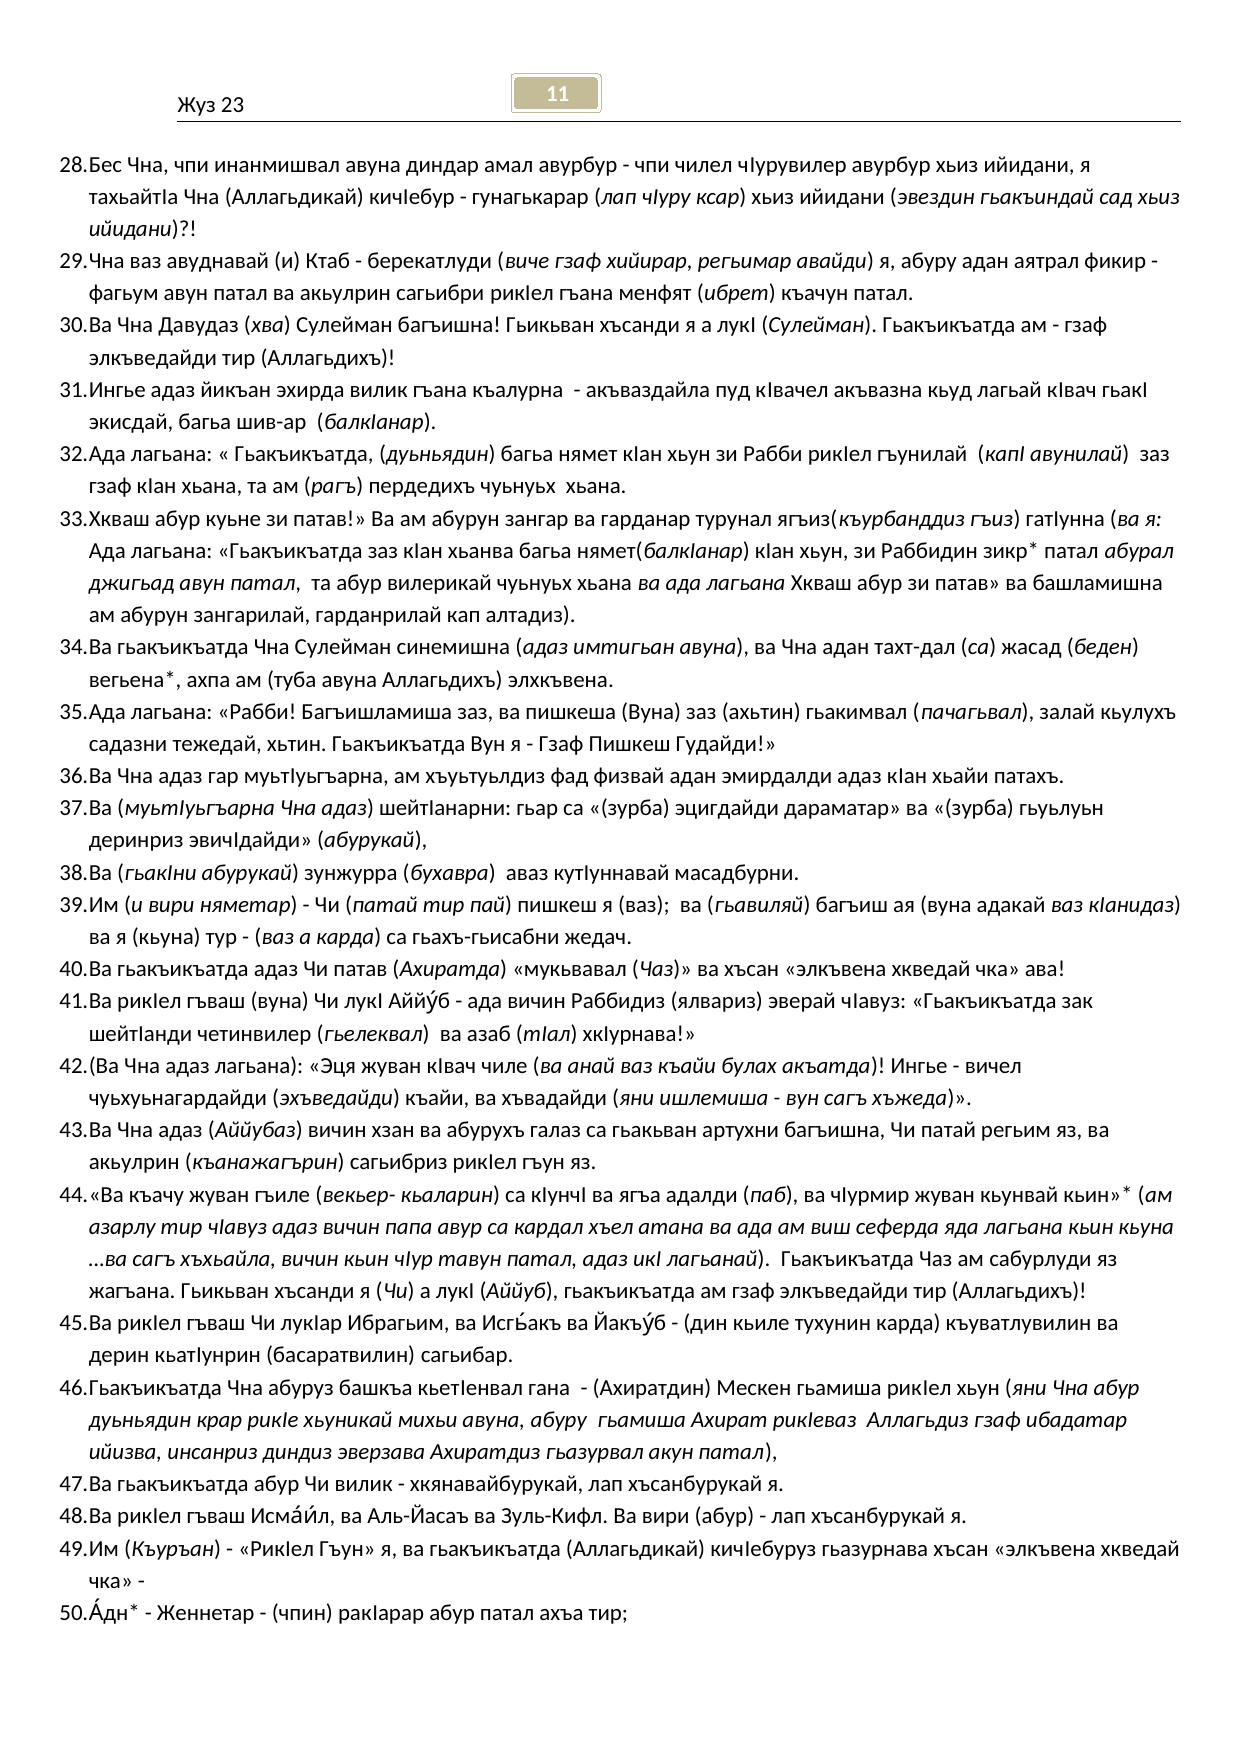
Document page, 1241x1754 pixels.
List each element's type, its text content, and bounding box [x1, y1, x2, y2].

list Чна ваз авуднавай (и) Ктаб - берекатлуди (виче гзаф хийирар, регьимар авайди) я, абуру адан аятрал фикир - фагьум авун патал ва акьулрин сагьибри рикIел гъана менфят (ибрет) къачун патал. [59, 246, 1181, 306]
list Ва рикIел гъваш Чи лукIар Ибрагьим, ва Исгь́акъ ва Йакъу́б - (дин кьиле тухунин карда) къуватлувилин ва дерин кьатIунрин (басаратвилин) сагьибар. [59, 1308, 1181, 1369]
list Ада лагьана: « Гьакъикъатда, (дуьньядин) багьа нямет кIан хьун зи Рабби рикIел гъунилай (капI авунилай) заз гзаф кIан хьана, та ам (рагъ) пердедихъ чуьнуьх хьана. [59, 439, 1181, 499]
list Ингье адаз йикъан эхирда вилик гъана къалурна - акъваздайла пуд кIвачел акъвазна кьуд лагьай кIвач гьакI экисдай, багьа шив-ар (балкIанар). [59, 375, 1181, 435]
list Ва (муьтIуьгъарна Чна адаз) шейтIанарни: гьар са «(зурба) эцигдайди дараматар» ва «(зурба) гьуьлуьн деринриз эвичIдайди» (абурукай), [59, 793, 1181, 854]
list А́дн* - Женнетар - (чпин) ракIарар абур патал ахъа тир; [59, 1598, 1181, 1626]
list Ва Чна адаз гар муьтIуьгъарна, ам хъуьтуьлдиз фад физвай адан эмирдалди адаз кIан хьайи патахъ. [59, 761, 1181, 789]
list «Ва къачу жуван гъиле (векьер- кьаларин) са кIунчI ва ягъа адалди (паб), ва чIурмир жуван кьунвай кьин»* (ам азарлу тир чIавуз адаз вичин папа авур са кардал хъел атана ва ада ам виш сеферда яда лагьана кьин кьуна …ва сагъ хъхьайла, вичин кьин чIур тавун патал, адаз икI лагьанай). Гьакъикъатда Чаз ам сабурлуди яз жагъана. Гьикьван хъсанди я (Чи) а лукI (Аййуб), гьакъикъатда ам гзаф элкъведайди тир (Аллагьдихъ)! [59, 1180, 1181, 1304]
list Гьакъикъатда Чна абуруз башкъа кьетIенвал гана - (Ахиратдин) Мескен гьамиша рикIел хьун (яни Чна абур дуьньядин крар рикIе хьуникай михьи авуна, абуру гьамиша Ахират рикIеваз Аллагьдиз гзаф ибадатар ийизва, инсанриз диндиз эверзава Ахиратдиз гьазурвал акун патал), [59, 1373, 1181, 1465]
list Ва гьакъикъатда Чна Сулейман синемишна (адаз имтигьан авуна), ва Чна адан тахт-дал (са) жасад (беден) вегьена*, ахпа ам (туба авуна Аллагьдихъ) элхкъвена. [59, 632, 1181, 693]
list Им (и вири няметар) - Чи (патай тир пай) пишкеш я (ваз); ва (гьавиляй) багъиш ая (вуна адакай ваз кIанидаз) ва я (кьуна) тур - (ваз а карда) са гьахъ-гьисабни жедач. [59, 890, 1181, 950]
list Ва Чна Давудаз (хва) Сулейман багъишна! Гьикьван хъсанди я а лукI (Сулейман). Гьакъикъатда ам - гзаф элкъведайди тир (Аллагьдихъ)! [59, 311, 1181, 371]
list Ва Чна адаз (Аййубаз) вичин хзан ва абурухъ галаз са гьакьван артухни багъишна, Чи патай регьим яз, ва акьулрин (къанажагърин) сагьибриз рикIел гъун яз. [59, 1115, 1181, 1176]
list Ва рикIел гъваш Исма́и́л, ва Аль-Йасаъ ва Зуль-Кифл. Ва вири (абур) - лап хъсанбурукай я. [59, 1502, 1181, 1529]
list Ва (гьакIни абурукай) зунжурра (бухавра) аваз кутIуннавай масадбурни. [59, 858, 1181, 886]
list Хкваш абур куьне зи патав!» Ва ам абурун зангар ва гарданар турунал ягъиз(къурбанддиз гъиз) гатIунна (ва я: Ада лагьана: «Гьакъикъатда заз кIан хьанва багьа нямет(балкIанар) кIан хьун, зи Раббидин зикр* патал абурал джигьад авун патал, та абур вилерикай чуьнуьх хьана ва ада лагьана Хкваш абур зи патав» ва башламишна ам абурун зангарилай, гарданрилай кап алтадиз). [59, 504, 1181, 628]
list Бес Чна, чпи инанмишвал авуна диндар амал авурбур - чпи чилел чIурувилер авурбур хьиз ийидани, я тахьайтIа Чна (Аллагьдикай) кичIебур - гунагькарар (лап чIуру ксар) хьиз ийидани (эвездин гьакъиндай сад хьиз ийидани)?! [59, 150, 1181, 242]
list Ва рикIел гъваш (вуна) Чи лукI Аййу́б - ада вичин Раббидиз (ялвариз) эверай чIавуз: «Гьакъикъатда зак шейтIанди четинвилер (гьелеквал) ва азаб (тIал) хкIурнава!» [59, 987, 1181, 1047]
list Им (Къуръан) - «РикIел Гъун» я, ва гьакъикъатда (Аллагьдикай) кичIебуруз гьазурнава хъсан «элкъвена хкведай чка» - [59, 1534, 1181, 1594]
list Ва гьакъикъатда абур Чи вилик - хкянавайбурукай, лап хъсанбурукай я. [59, 1469, 1181, 1497]
list (Ва Чна адаз лагьана): «Эця жуван кIвач чиле (ва анай ваз къайи булах акъатда)! Ингье - вичел чуьхуьнагардайди (эхъведайди) къайи, ва хъвадайди (яни ишлемиша - вун сагъ хъжеда)». [59, 1051, 1181, 1111]
list Ада лагьана: «Рабби! Багъишламиша заз, ва пишкеша (Вуна) заз (ахьтин) гьакимвал (пачагьвал), залай кьулухъ садазни тежедай, хьтин. Гьакъикъатда Вун я - Гзаф Пишкеш Гудайди!» [59, 697, 1181, 757]
list Ва гьакъикъатда адаз Чи патав (Ахиратда) «мукьвавал (Чаз)» ва хъсан «элкъвена хкведай чка» ава! [59, 954, 1181, 982]
